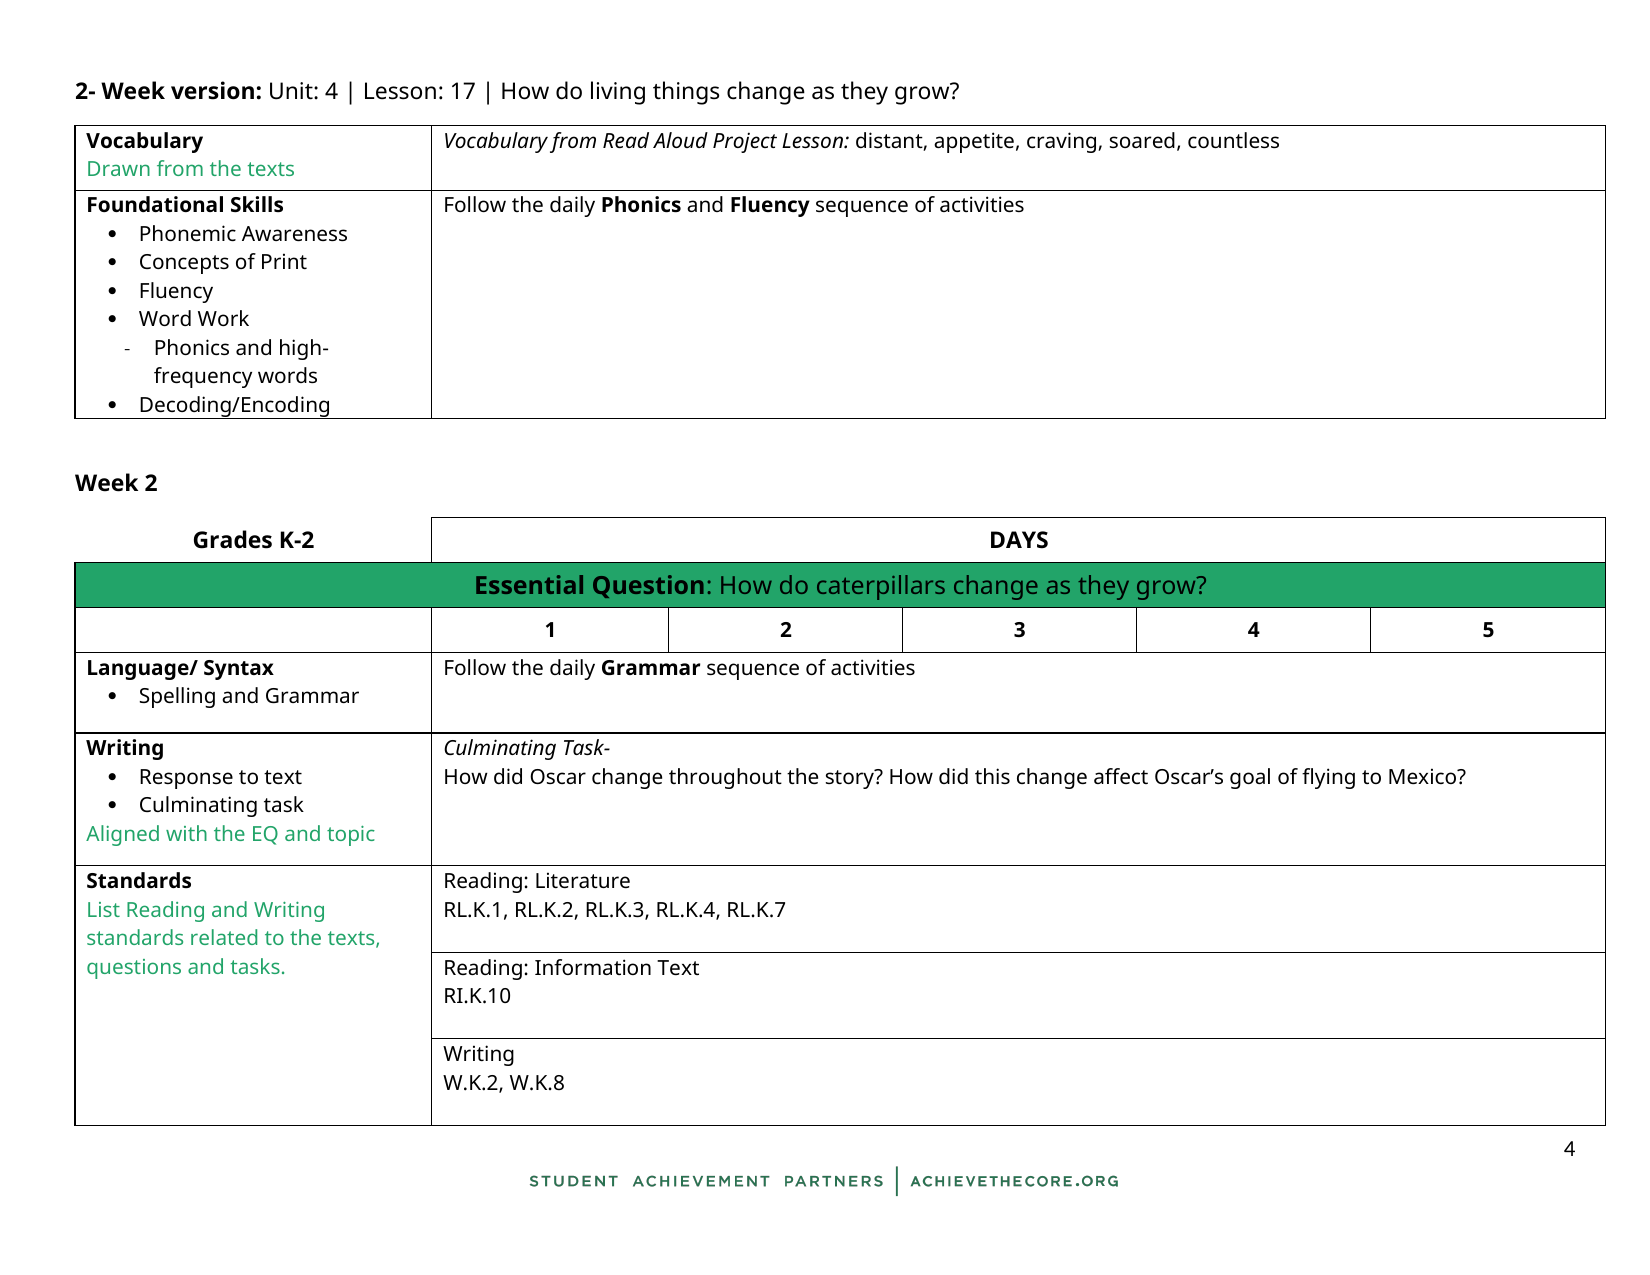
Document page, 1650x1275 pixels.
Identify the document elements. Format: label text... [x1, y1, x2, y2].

picture [516, 1162, 1134, 1200]
table_cell Standards List Reading and Writing standards related to the texts, questions and tasks. [76, 866, 431, 1124]
table_header DAYS [432, 518, 1605, 562]
table_cell Vocabulary from Read Aloud Project Lesson: distant, appetite, craving, soared, countless [432, 126, 1605, 189]
table_cell 3 [903, 608, 1136, 652]
table_cell Follow the daily Grammar sequence of activities [432, 653, 1605, 732]
table_cell Follow the daily Phonics and Fluency sequence of activities [432, 191, 1605, 418]
table_cell Foundational Skills Phonemic Awareness Concepts of Print Fluency Word Work Phonics and high-frequency words Decoding/Encoding [76, 191, 431, 418]
table_cell 5 [1371, 608, 1605, 652]
text Week 2 [75, 466, 1575, 498]
table_cell Language/ Syntax Spelling and Grammar [76, 653, 431, 732]
table_cell Vocabulary Drawn from the texts [76, 126, 431, 189]
table_cell Writing W.K.2, W.K.8 [432, 1039, 1605, 1124]
table_cell 2 [669, 608, 902, 652]
table_cell Reading: Information Text RI.K.10 [432, 953, 1605, 1038]
table_cell Writing Response to text Culminating task Aligned with the EQ and topic [76, 734, 431, 865]
table_cell [76, 608, 431, 652]
table_cell Reading: Literature RL.K.1, RL.K.2, RL.K.3, RL.K.4, RL.K.7 [432, 866, 1605, 952]
table_header Grades K-2 [75, 517, 431, 562]
table_cell 4 [1137, 608, 1370, 652]
table_cell Culminating Task- How did Oscar change throughout the story? How did this change affect Oscar’s goal of flying to Mexico? [432, 734, 1605, 865]
table_cell 1 [432, 608, 668, 652]
table_cell Essential Question: How do caterpillars change as they grow? [76, 563, 1605, 607]
